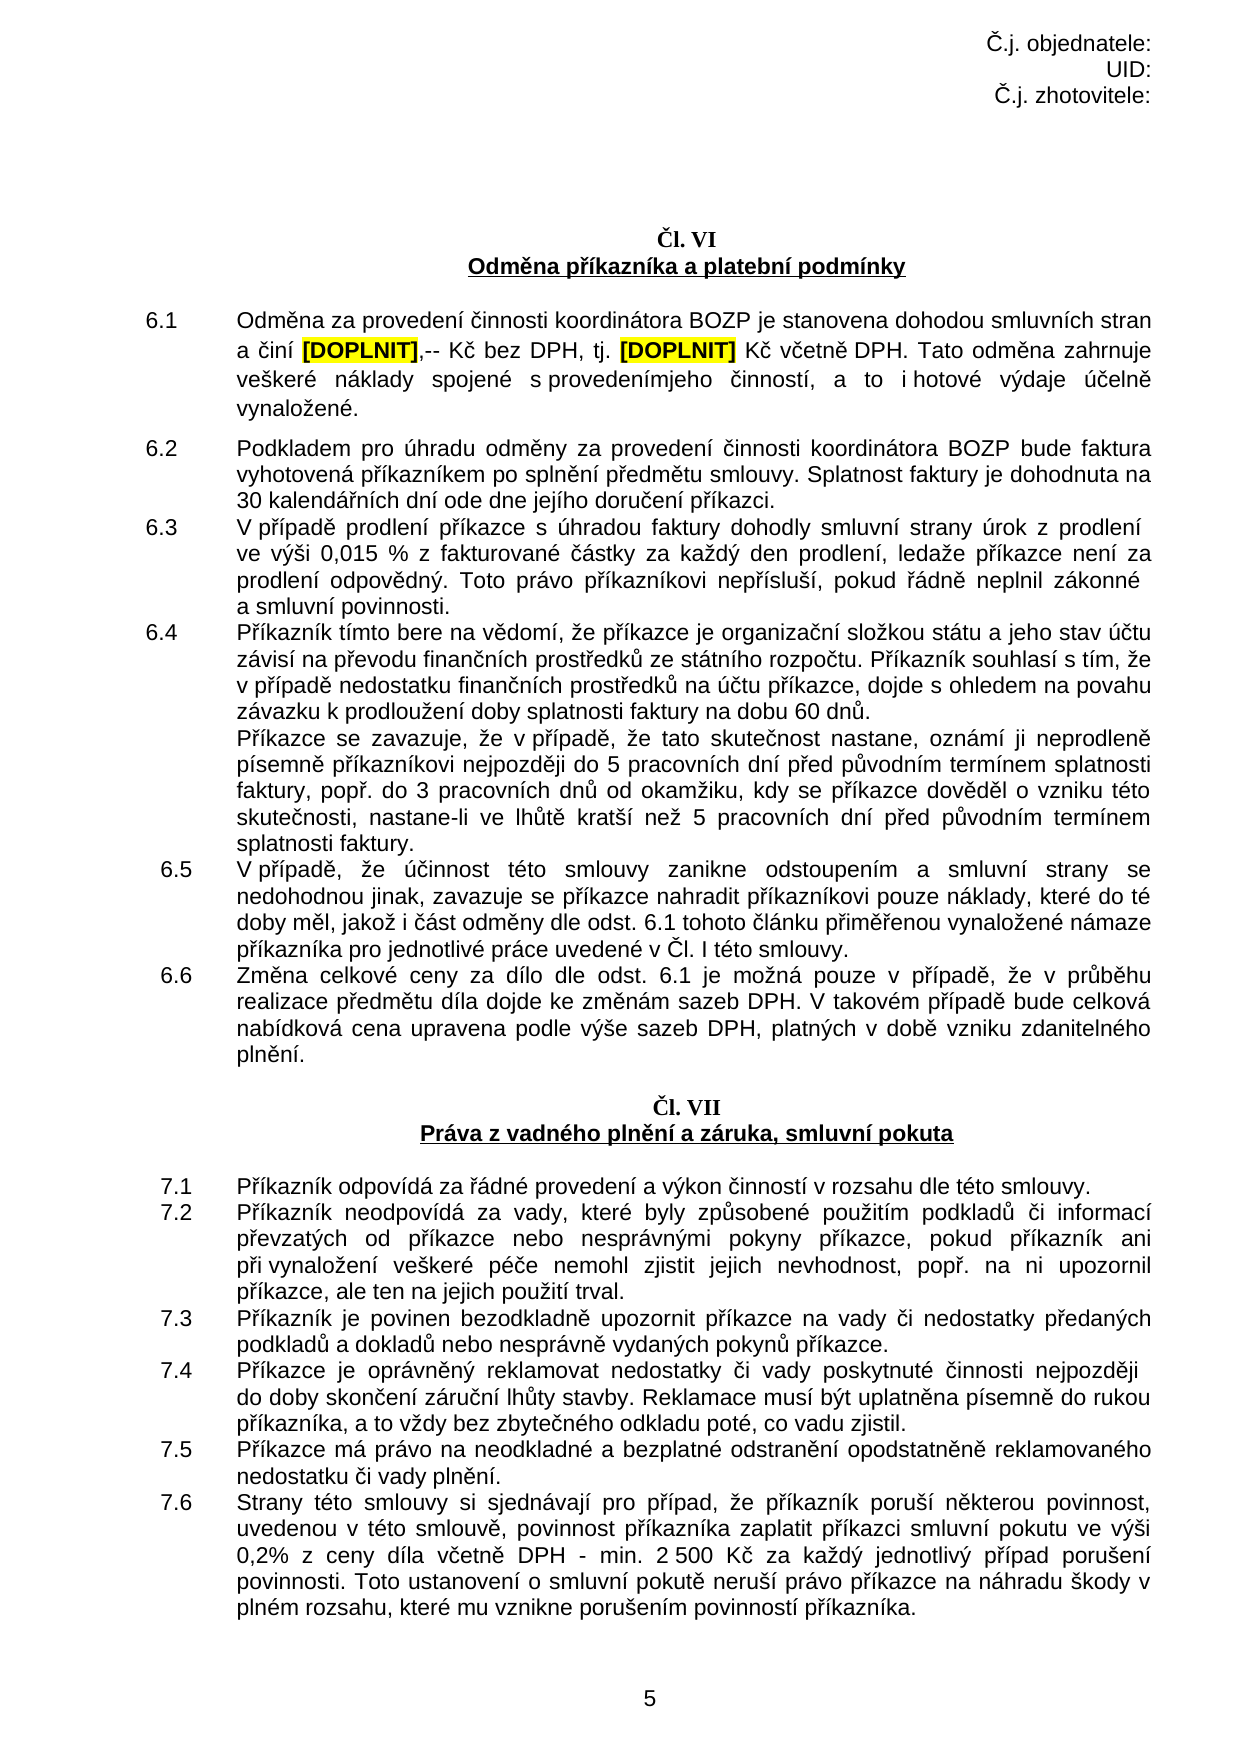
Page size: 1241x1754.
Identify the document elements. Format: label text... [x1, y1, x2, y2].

list Čl. VI Odměna příkazníka a platební podmínky [222, 227, 1152, 279]
list Příkazce je oprávněný reklamovat nedostatky či vady poskytnuté činnosti nejpozději do doby skončení záruční lhůty stavby. Reklamace musí být uplatněna písemně do rukou příkazníka, a to vždy bez zbytečného odkladu poté, co vadu zjistil. [192, 1357, 1152, 1436]
list Příkazník neodpovídá za vady, které byly způsobené použitím podkladů či informací převzatých od příkazce nebo nesprávnými pokyny příkazce, pokud příkazník ani při vynaložení veškeré péče nemohl zjistit jejich nevhodnost, popř. na ni upozornil příkazce, ale ten na jejich použití trval. [192, 1199, 1152, 1304]
list Strany této smlouvy si sjednávají pro případ, že příkazník poruší některou povinnost, uvedenou v této smlouvě, povinnost příkazníka zaplatit příkazci smluvní pokutu ve výši 0,2% z ceny díla včetně DPH - min. 2 500 Kč za každý jednotlivý případ porušení povinnosti. Toto ustanovení o smluvní pokutě neruší právo příkazce na náhradu škody v plném rozsahu, které mu vznikne porušením povinností příkazníka. [192, 1489, 1152, 1621]
list Příkazník je povinen bezodkladně upozornit příkazce na vady či nedostatky předaných podkladů a dokladů nebo nesprávně vydaných pokynů příkazce. [192, 1304, 1152, 1357]
list Odměna za provedení činnosti koordinátora BOZP je stanovena dohodou smluvních stran a činí [DOPLNIT],-- Kč bez DPH, tj. [DOPLNIT] Kč včetně DPH. Tato odměna zahrnuje veškeré náklady spojené s provedenímjeho činností, a to i hotové výdaje účelně vynaložené. [177, 306, 1152, 422]
list V případě prodlení příkazce s úhradou faktury dohodly smluvní strany úrok z prodlení ve výši 0,015 % z fakturované částky za každý den prodlení, ledaže příkazce není za prodlení odpovědný. Toto právo příkazníkovi nepřísluší, pokud řádně neplnil zákonné a smluvní povinnosti. [177, 514, 1152, 619]
list Příkazce má právo na neodkladné a bezplatné odstranění opodstatněně reklamovaného nedostatku či vady plnění. [192, 1436, 1152, 1489]
list Čl. VII Práva z vadného plnění a záruka, smluvní pokuta [222, 1094, 1152, 1146]
list V případě, že účinnost této smlouvy zanikne odstoupením a smluvní strany se nedohodnou jinak, zavazuje se příkazce nahradit příkazníkovi pouze náklady, které do té doby měl, jakož i část odměny dle odst. 6.1 tohoto článku přiměřenou vynaložené námaze příkazníka pro jednotlivé práce uvedené v Čl. I této smlouvy. [192, 856, 1152, 962]
list Příkazník odpovídá za řádné provedení a výkon činností v rozsahu dle této smlouvy. [192, 1173, 1152, 1199]
list Příkazník tímto bere na vědomí, že příkazce je organizační složkou státu a jeho stav účtu závisí na převodu finančních prostředků ze státního rozpočtu. Příkazník souhlasí s tím, že v případě nedostatku finančních prostředků na účtu příkazce, dojde s ohledem na povahu závazku k prodloužení doby splatnosti faktury na dobu 60 dnů. [177, 619, 1152, 725]
text Příkazce se zavazuje, že v případě, že tato skutečnost nastane, oznámí ji neprodleně písemně příkazníkovi nejpozději do 5 pracovních dní před původním termínem splatnosti faktury, popř. do 3 pracovních dnů od okamžiku, kdy se příkazce dověděl o vzniku této skutečnosti, nastane-li ve lhůtě kratší než 5 pracovních dní před původním termínem splatnosti faktury. [236, 725, 1152, 856]
list Podkladem pro úhradu odměny za provedení činnosti koordinátora BOZP bude faktura vyhotovená příkazníkem po splnění předmětu smlouvy. Splatnost faktury je dohodnuta na 30 kalendářních dní ode dne jejího doručení příkazci. [177, 435, 1152, 514]
list Změna celkové ceny za dílo dle odst. 6.1 je možná pouze v případě, že v průběhu realizace předmětu díla dojde ke změnám sazeb DPH. V takovém případě bude celková nabídková cena upravena podle výše sazeb DPH, platných v době vzniku zdanitelného plnění. [192, 962, 1152, 1067]
